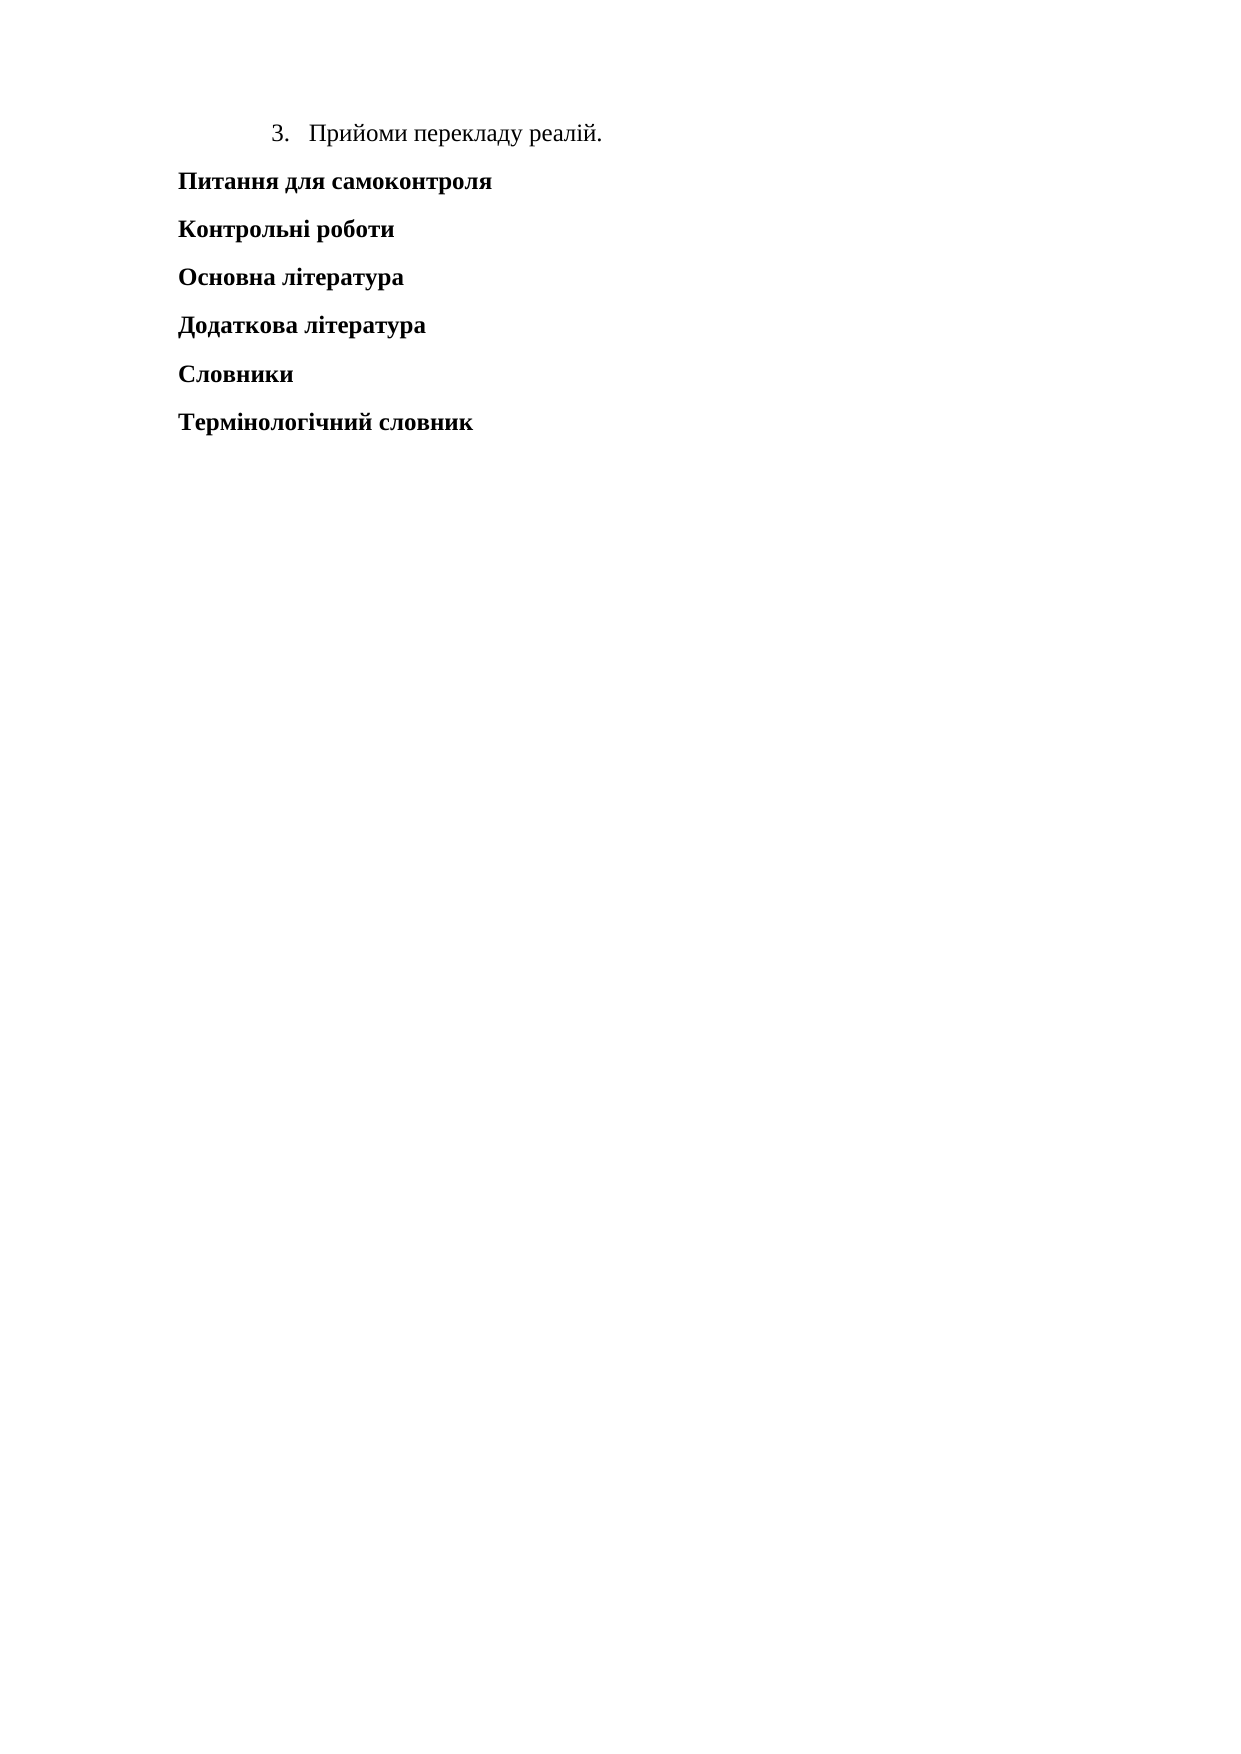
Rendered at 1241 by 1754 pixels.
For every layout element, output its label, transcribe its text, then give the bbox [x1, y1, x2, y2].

list Прийоми перекладу реалій. [271, 118, 1152, 147]
text Термінологічний словник [178, 407, 1153, 436]
text Контрольні роботи [178, 214, 1153, 243]
text Словники [178, 359, 1153, 387]
text Питання для самоконтроля [178, 166, 1153, 194]
text Основна література [178, 262, 1153, 291]
text Додаткова література [178, 310, 1153, 339]
